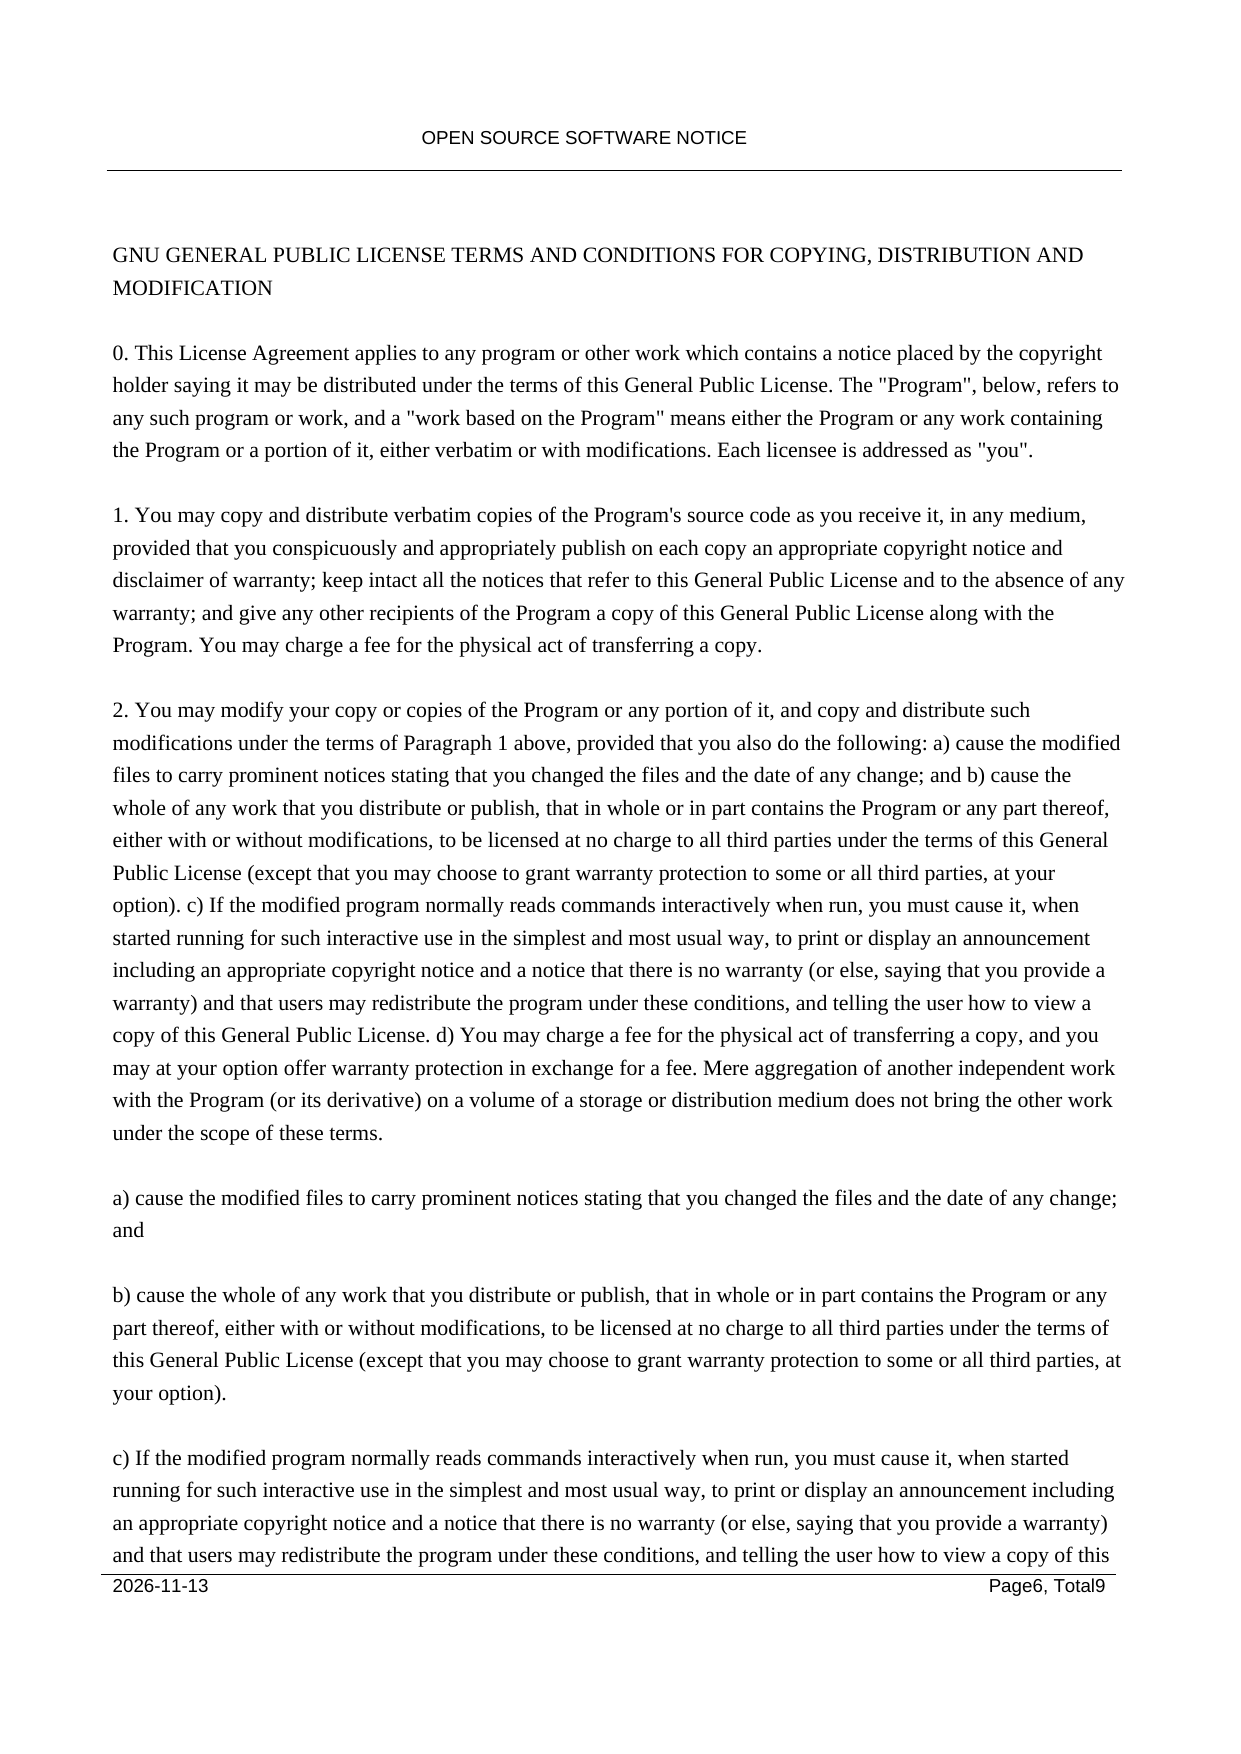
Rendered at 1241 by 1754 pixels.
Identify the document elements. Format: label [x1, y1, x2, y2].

text [112, 206, 1128, 1571]
